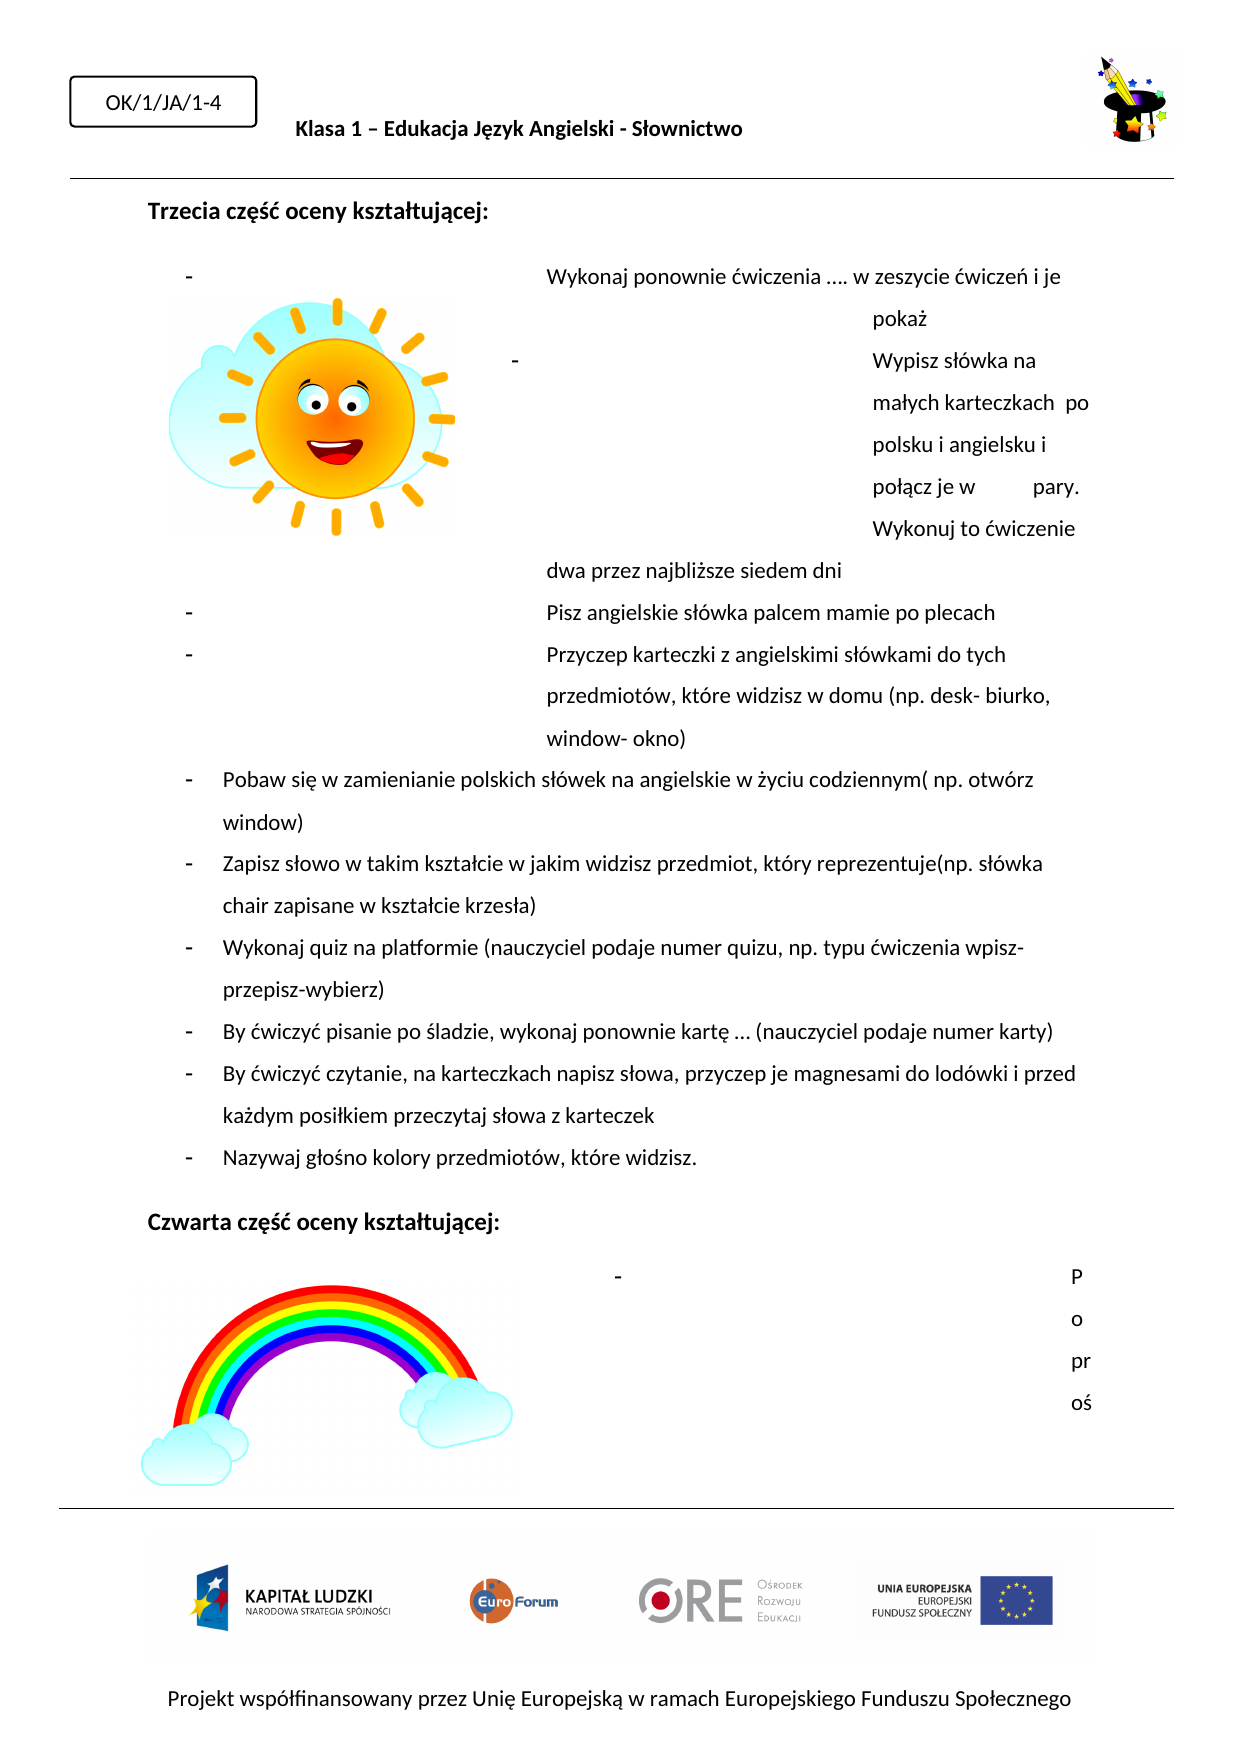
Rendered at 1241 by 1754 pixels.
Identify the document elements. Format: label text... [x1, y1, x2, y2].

list By ćwiczyć czytanie, na karteczkach napisz słowa, przyczep je magnesami do lodówki i przed każdym posiłkiem przeczytaj słowa z karteczek [185, 1059, 1093, 1129]
list Pisz angielskie słówka palcem mamie po plecach [185, 598, 1093, 626]
list Zapisz słowo w takim kształcie w jakim widzisz przedmiot, który reprezentuje(np. słówka chair zapisane w kształcie krzesła) [185, 849, 1093, 919]
list Poproś rodziców aby zapisali 3 słowa w zeszycie i następnie je przepisz [223, 1262, 1093, 1416]
picture [1082, 53, 1184, 146]
picture [148, 1531, 1092, 1664]
picture [126, 1278, 520, 1498]
list Przyczep karteczki z angielskimi słówkami do tych przedmiotów, które widzisz w domu (np. desk- biurko, window- okno) [185, 640, 1093, 752]
list Wypisz słówka na małych karteczkach po polsku i angielsku i połącz je w pary. Wykonuj to ćwiczenie dwa przez najbliższe siedem dni [185, 346, 1093, 584]
text Trzecia część oceny kształtującej: [148, 195, 1093, 226]
text Czwarta część oceny kształtującej: [148, 1206, 1093, 1237]
picture [168, 298, 456, 536]
list Nazywaj głośno kolory przedmiotów, które widzisz. [185, 1143, 1093, 1171]
list Wykonaj ponownie ćwiczenia …. w zeszycie ćwiczeń i je pokaż [185, 262, 1093, 332]
list Pobaw się w zamienianie polskich słówek na angielskie w życiu codziennym( np. otwórz window) [185, 766, 1093, 836]
list Wykonaj quiz na platformie (nauczyciel podaje numer quizu, np. typu ćwiczenia wpisz- przepisz-wybierz) [185, 933, 1093, 1003]
list By ćwiczyć pisanie po śladzie, wykonaj ponownie kartę … (nauczyciel podaje numer karty) [185, 1017, 1093, 1046]
